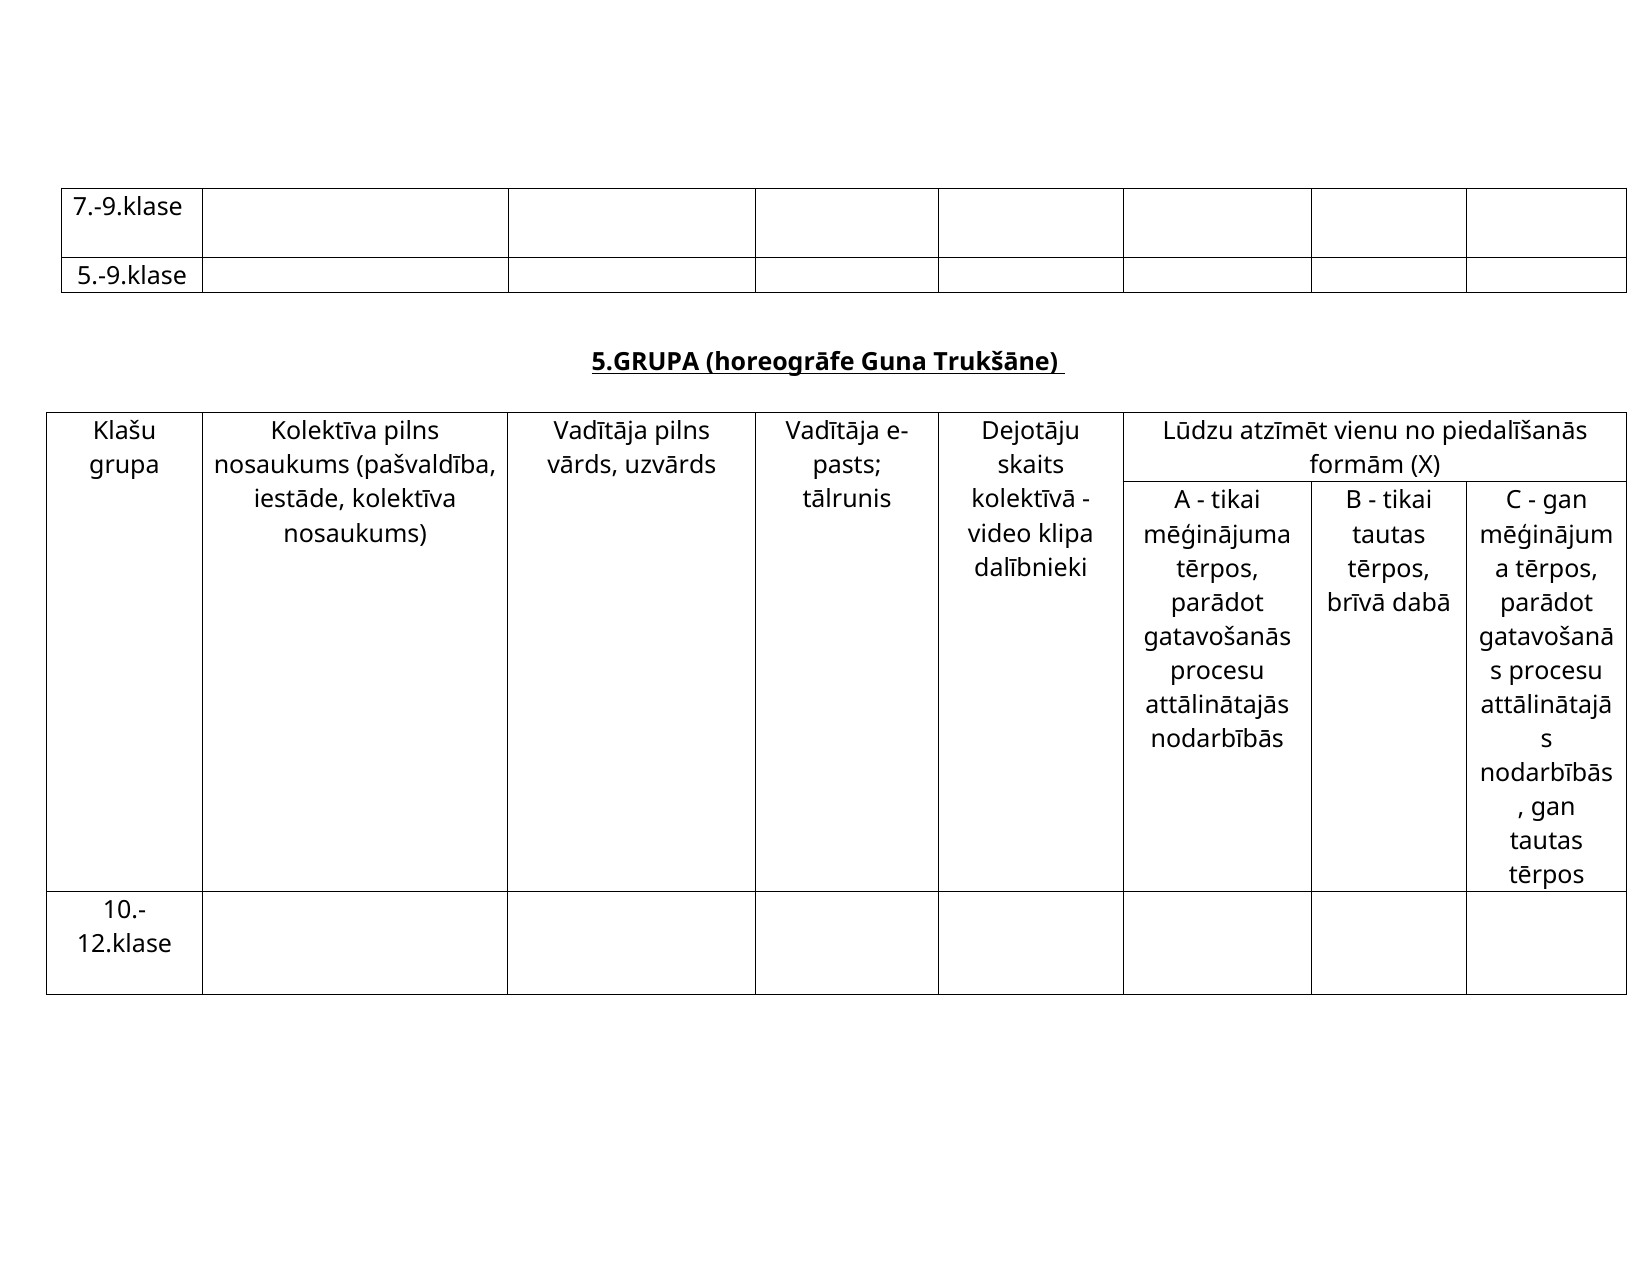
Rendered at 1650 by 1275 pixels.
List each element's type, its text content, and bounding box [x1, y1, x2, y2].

table_header Kolektīva pilns nosaukums (pašvaldība, iestāde, kolektīva nosaukums) [203, 413, 507, 891]
text 5.GRUPA (horeogrāfe Guna Trukšāne) [150, 344, 1500, 378]
table_cell [1312, 258, 1466, 292]
table_cell 10.-12.klase [47, 892, 202, 994]
table_cell 5.-9.klase [62, 258, 202, 292]
table_cell [756, 892, 938, 994]
table_cell [1124, 258, 1311, 292]
table_header Vadītāja e-pasts; tālrunis [756, 413, 938, 891]
table_cell [509, 189, 755, 257]
table_cell 7.-9.klase [62, 189, 202, 257]
table_cell [1124, 892, 1311, 994]
table_cell [508, 892, 755, 994]
table_cell [939, 258, 1123, 292]
table_cell [203, 189, 508, 257]
table_cell [939, 189, 1123, 257]
table_header Dejotāju skaits kolektīvā - video klipa dalībnieki [939, 413, 1123, 891]
table_cell B - tikai tautas tērpos, brīvā dabā [1312, 482, 1466, 891]
table_cell [203, 258, 508, 292]
table_header Lūdzu atzīmēt vienu no piedalīšanās formām (X) [1124, 413, 1626, 481]
table_cell [1312, 189, 1466, 257]
table_cell [1467, 258, 1626, 292]
table_cell [1124, 189, 1311, 257]
table_cell [756, 258, 938, 292]
table_cell [939, 892, 1123, 994]
table_cell [1467, 189, 1626, 257]
table_cell [203, 892, 507, 994]
table_cell [1467, 892, 1626, 994]
table_cell [509, 258, 755, 292]
table_cell [756, 189, 938, 257]
table_cell [1312, 892, 1466, 994]
table_cell C - gan mēģinājuma tērpos, parādot gatavošanās procesu attālinātajās nodarbībās, gan tautas tērpos [1467, 482, 1626, 891]
table_cell A - tikai mēģinājuma tērpos, parādot gatavošanās procesu attālinātajās nodarbībās [1124, 482, 1311, 891]
table_header Vadītāja pilns vārds, uzvārds [508, 413, 755, 891]
table_header Klašu grupa [47, 413, 202, 891]
